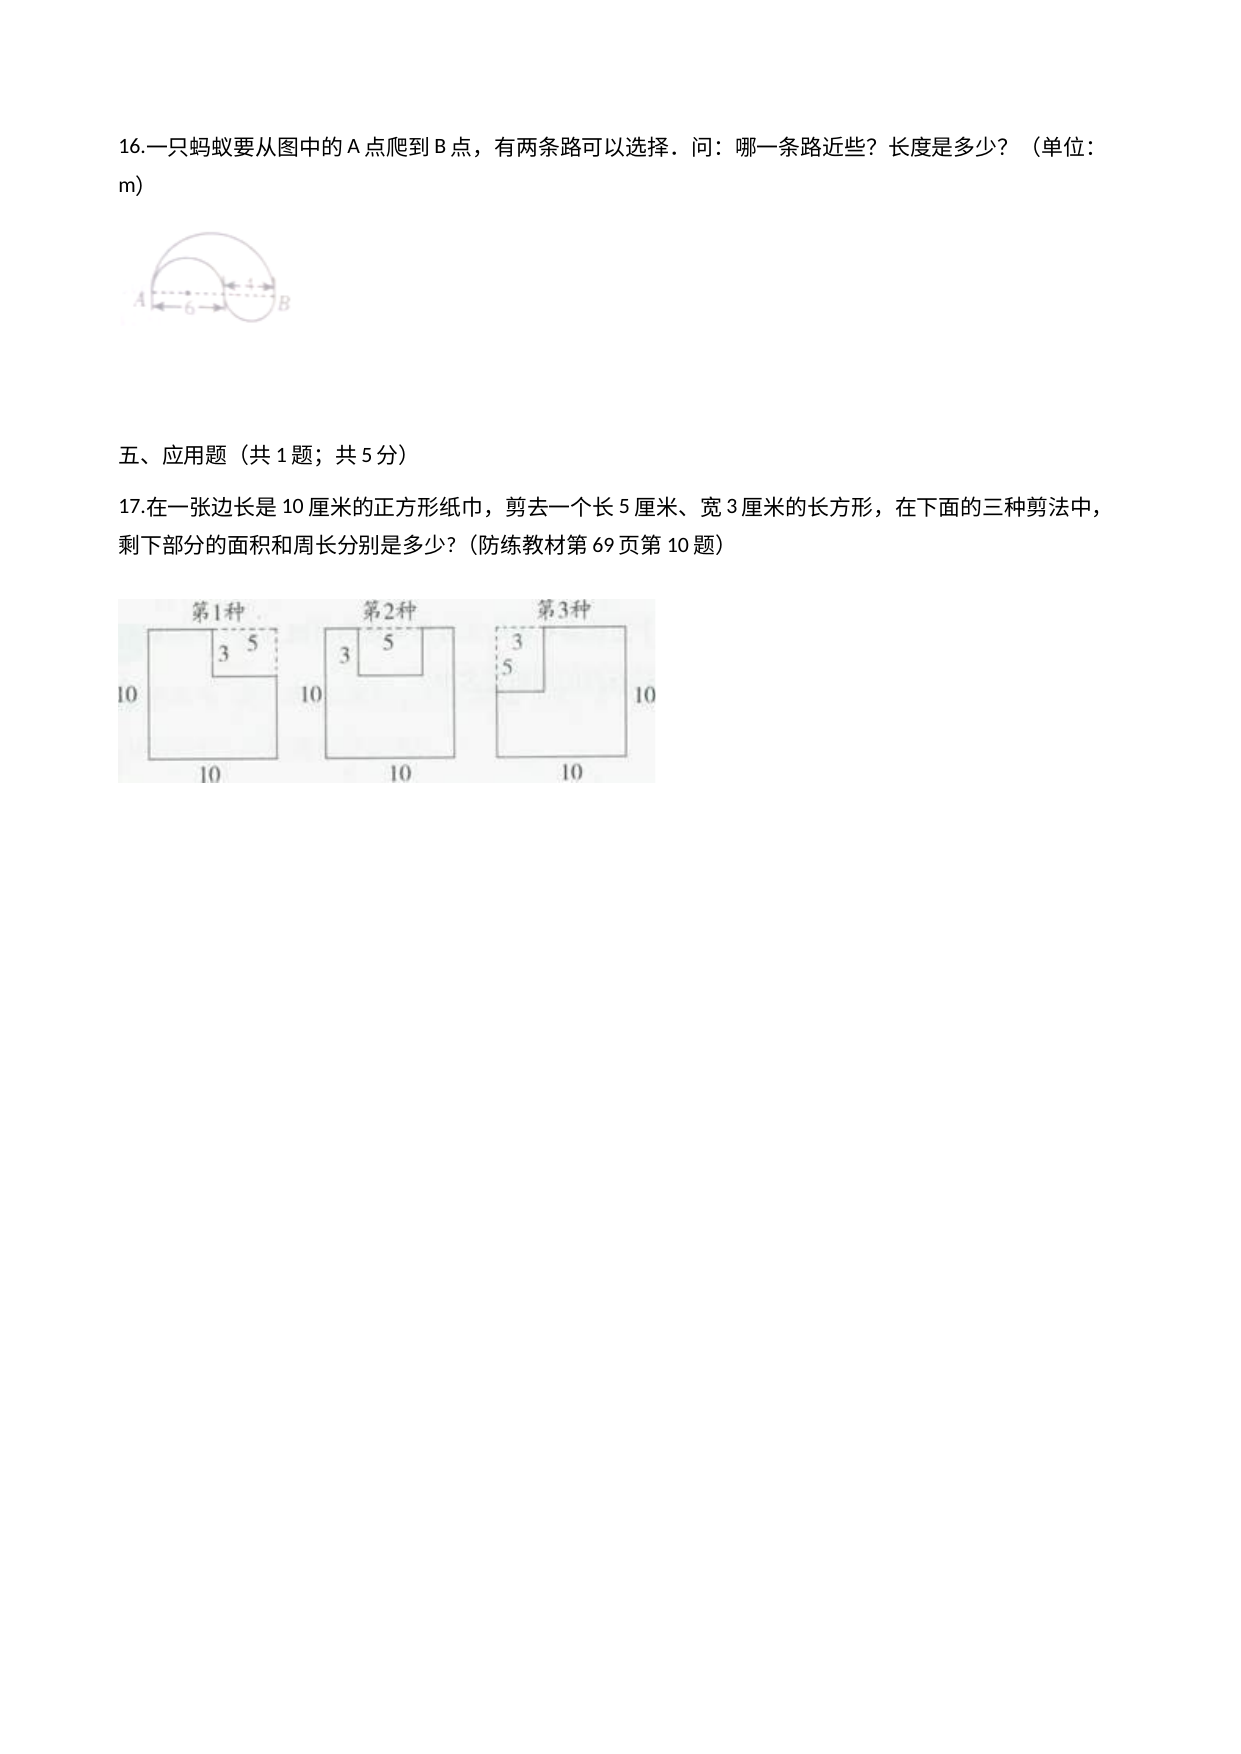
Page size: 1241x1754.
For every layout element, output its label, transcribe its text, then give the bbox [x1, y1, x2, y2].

picture [118, 226, 292, 326]
text 五、应用题（共1题；共5分） [118, 438, 1122, 470]
text 16.一只蚂蚁要从图中的A点爬到B点，有两条路可以选择．问：哪一条路近些？长度是多少？（单位：m） [118, 129, 1122, 357]
picture [118, 599, 656, 783]
